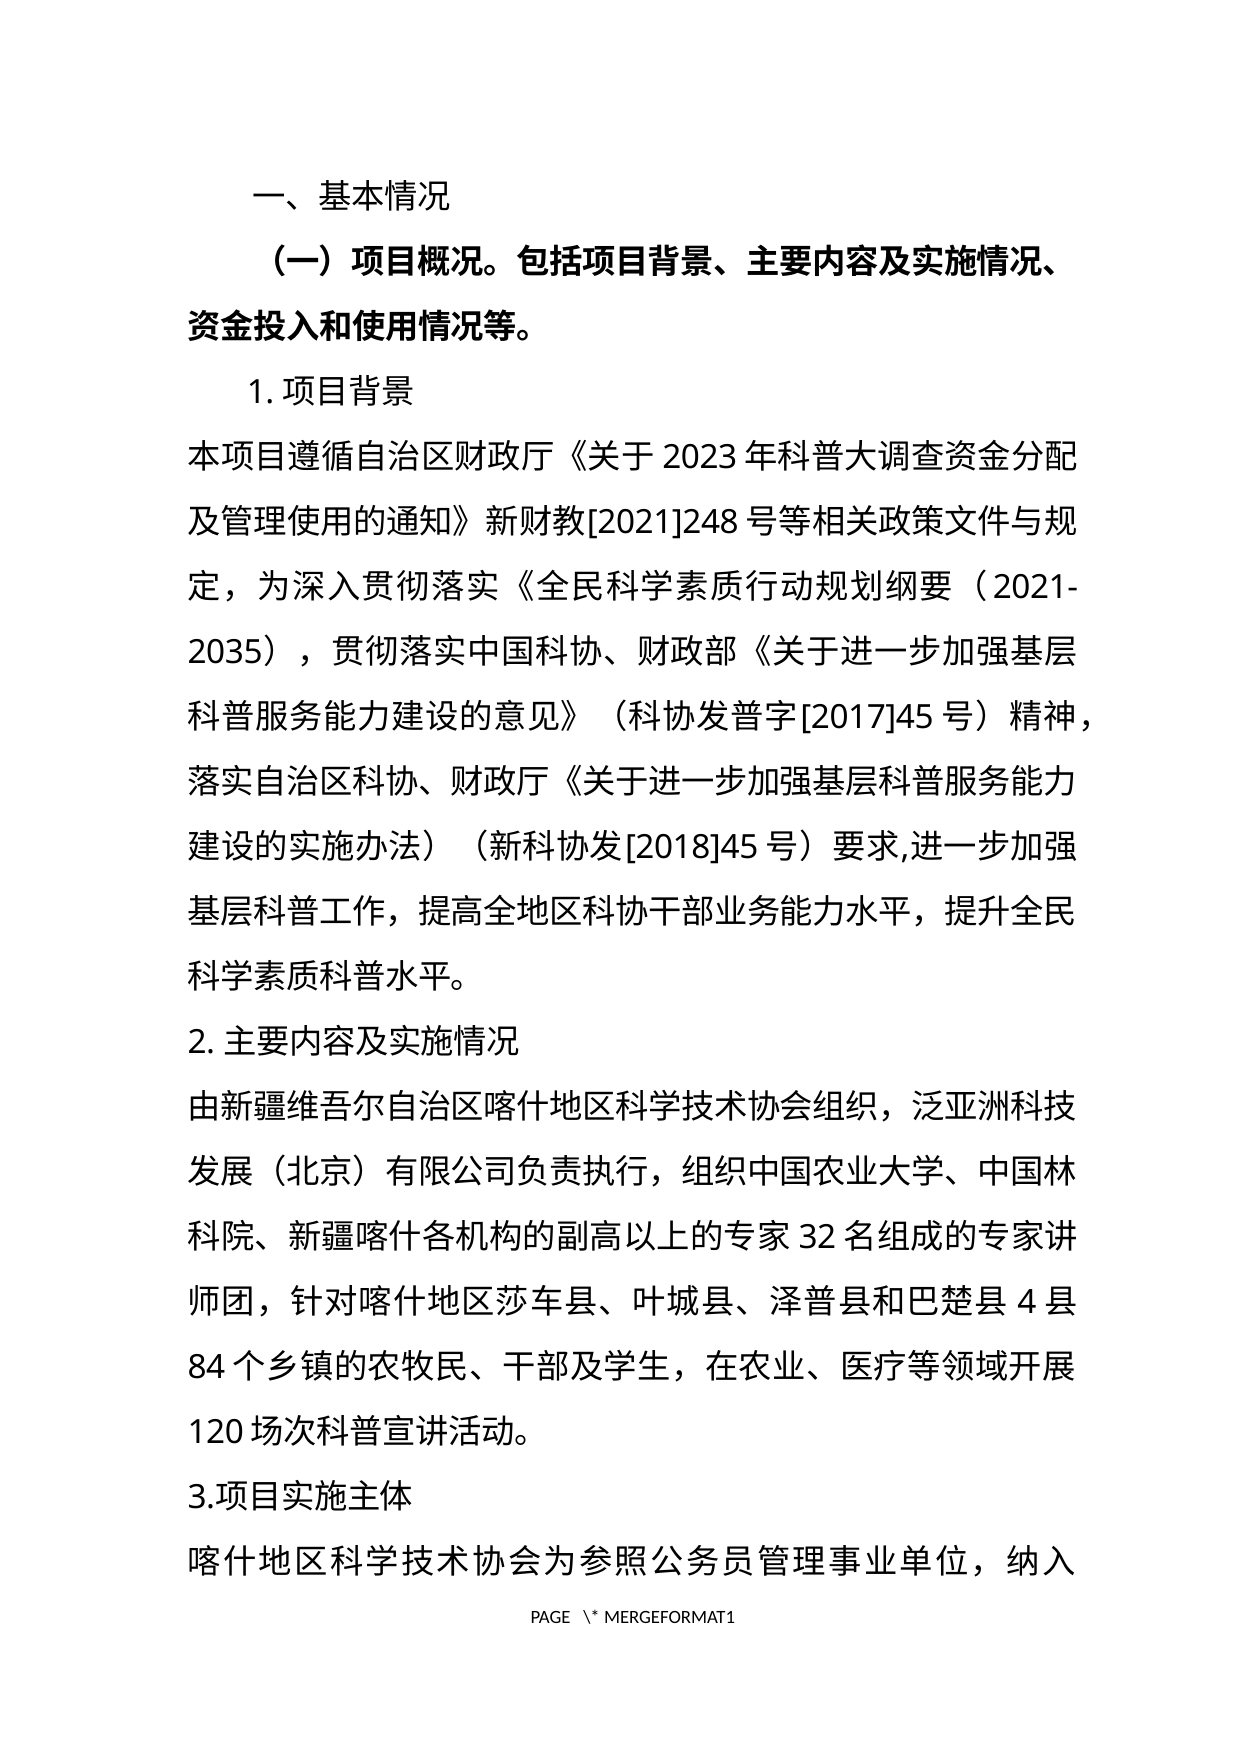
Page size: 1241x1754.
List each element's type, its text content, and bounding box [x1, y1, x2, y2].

text 一、基本情况 [187, 162, 1078, 227]
text （一）项目概况。包括项目背景、主要内容及实施情况、资金投入和使用情况等。 [187, 227, 1078, 357]
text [187, 357, 1078, 1592]
